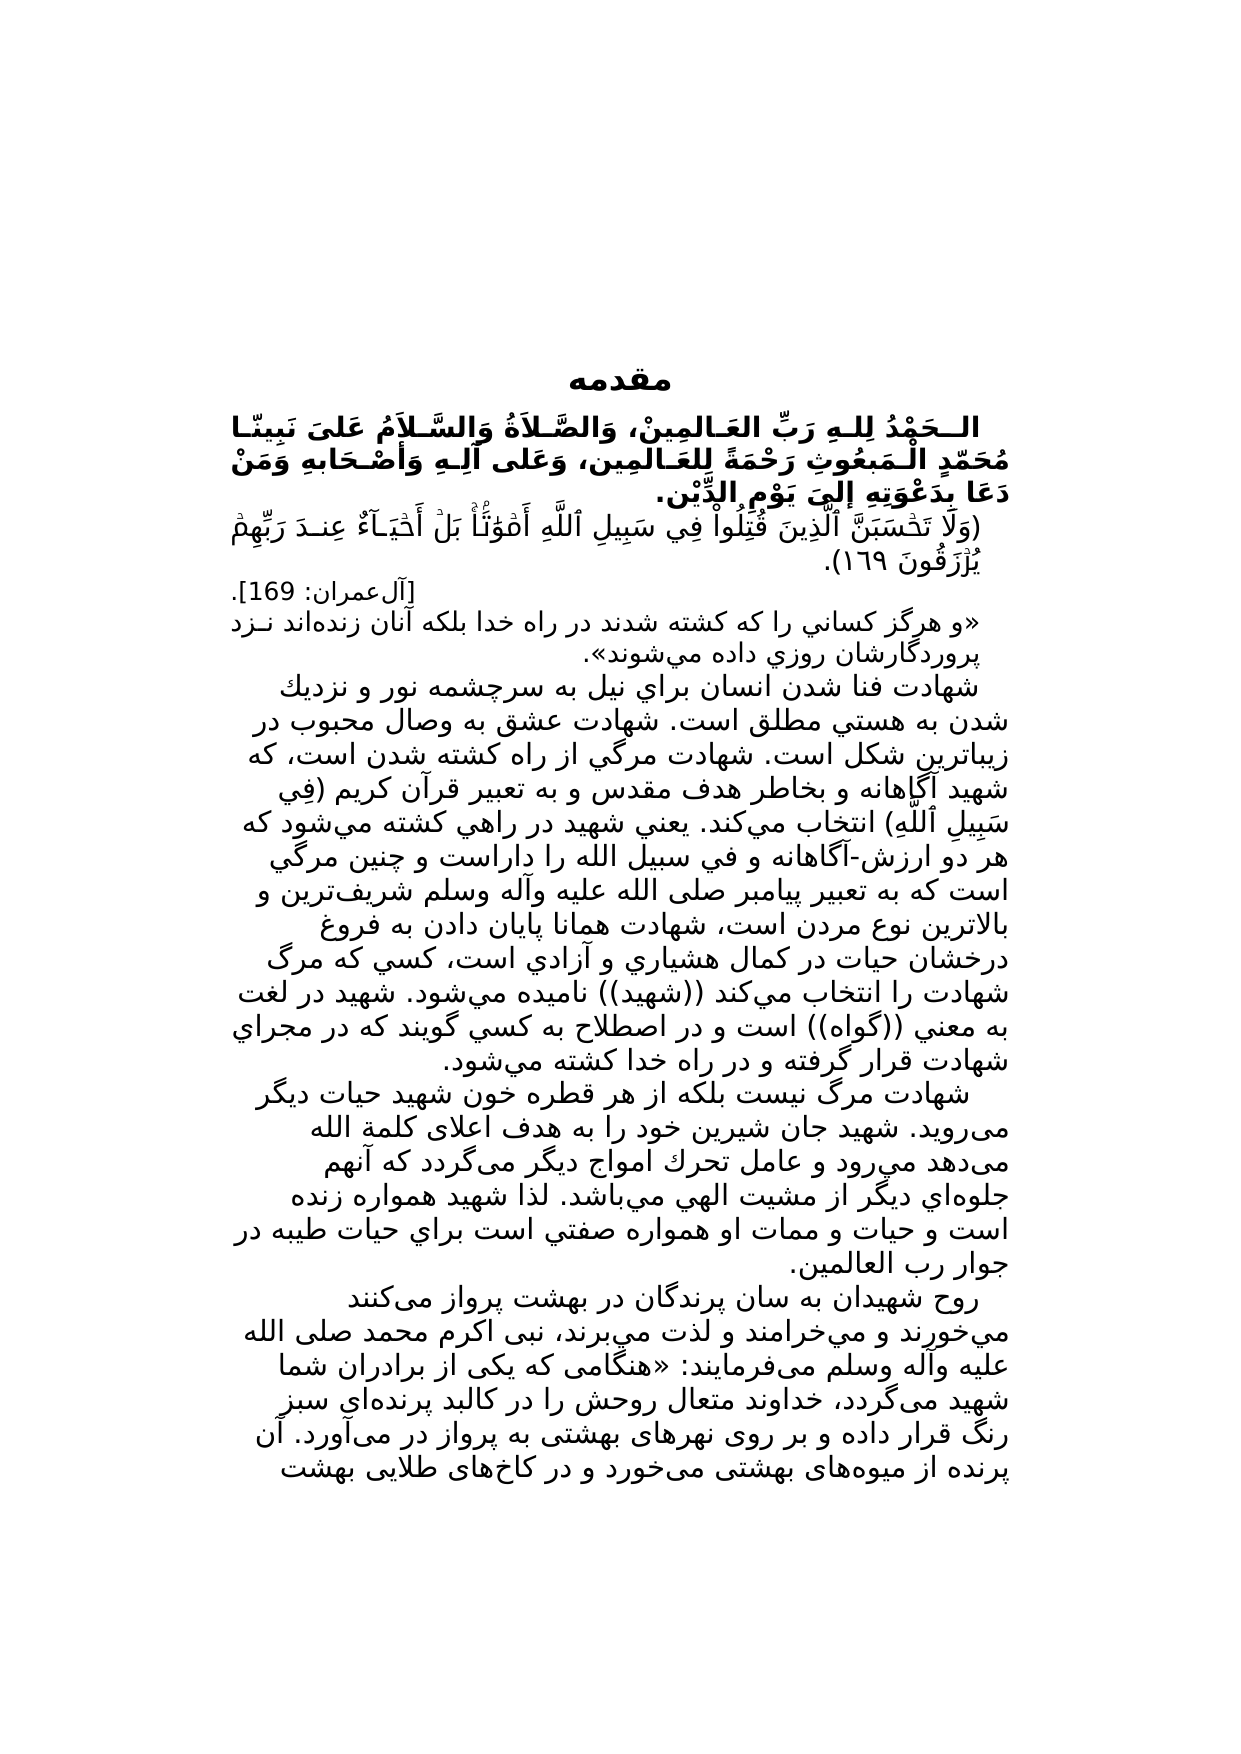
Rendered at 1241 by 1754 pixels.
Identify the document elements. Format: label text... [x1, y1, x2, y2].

text مقدمه [230, 359, 1010, 398]
text «و هرگز كساني‌ را كه‌ كشته‌ شدند در راه‌ خدا بلكه‌ آنان‌ زنده‌اند نزد پروردگارشان‌ روزي داده‌ مي‌شوند». [230, 606, 980, 669]
text ﴿وَلَا تَحۡسَبَنَّ ٱلَّذِينَ قُتِلُواْ فِي سَبِيلِ ٱللَّهِ أَمۡوَٰتَۢاۚ بَلۡ أَحۡيَآءٌ عِندَ رَبِّهِمۡ يُرۡزَقُونَ ١٦٩﴾. [230, 509, 980, 577]
text الـحَمْدُ لِلهِِ رَبِّ العَالمِينْ، وَالصَّلاَةُ وَالسَّلاَمُ عَلىَ نَبِينّا مُحَمّدٍ الْـمَبعُوثِ رَحْمَةً لِلعَالمِين، وَعَلى آلِهِ وَأصْحَابهِ وَمَنْ دَعَا بِدَعْوَتِهِ إلىَ يَوْمِ الدِّيْن. [230, 411, 1010, 509]
text شهادت مرگ نيست بلكه از هر قطره خون شهید حیات دیگر می‌روید. شهيد جان شیرین خود را به هدف اعلا‌ی کلمة الله می‌دهد مي‌رود و عامل تحرك امواج ديگر می‌گردد كه آنهم جلوه‌اي ديگر از مشيت الهي مي‌باشد. لذا شهيد همواره زنده است و حيات و ممات او همواره صفتي است براي حيات طيبه در جوار رب العالمین. [230, 1077, 1010, 1281]
text [آل‌عمران: 169]. [230, 577, 980, 606]
text شهادت فنا شدن انسان براي نيل به سرچشمه نور و نزديك شدن به هستي مطلق است. شهادت عشق به وصال محبوب در زيباترين شكل است. شهادت مرگي از راه كشته شدن است، كه شهيد آگاهانه و بخاطر هدف مقدس و به تعبير قرآن کریم ﴿فِي سَبِيلِ ٱللَّهِ﴾ انتخاب مي‌كند. يعني شهيد در راهي كشته مي‌شود كه هر دو ارزش-آگاهانه و في سبيل الله را داراست و چنين مرگي است كه به تعبير پيامبر صلی الله علیه وآله وسلم شريف‌ترين و بالاترين نوع مردن است، شهادت همانا پايان دادن به فروغ درخشان حيات در كمال هشياري و آزادي است، كسي كه مرگ شهادت را انتخاب مي‌كند ((شهيد)) ناميده مي‌شود. شهيد در لغت به معني ((گواه)) است و در اصطلاح به كسي گويند كه در مجراي شهادت قرار گرفته و در راه خدا كشته مي‌شود. [230, 669, 1010, 1077]
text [230, 1281, 1010, 1484]
